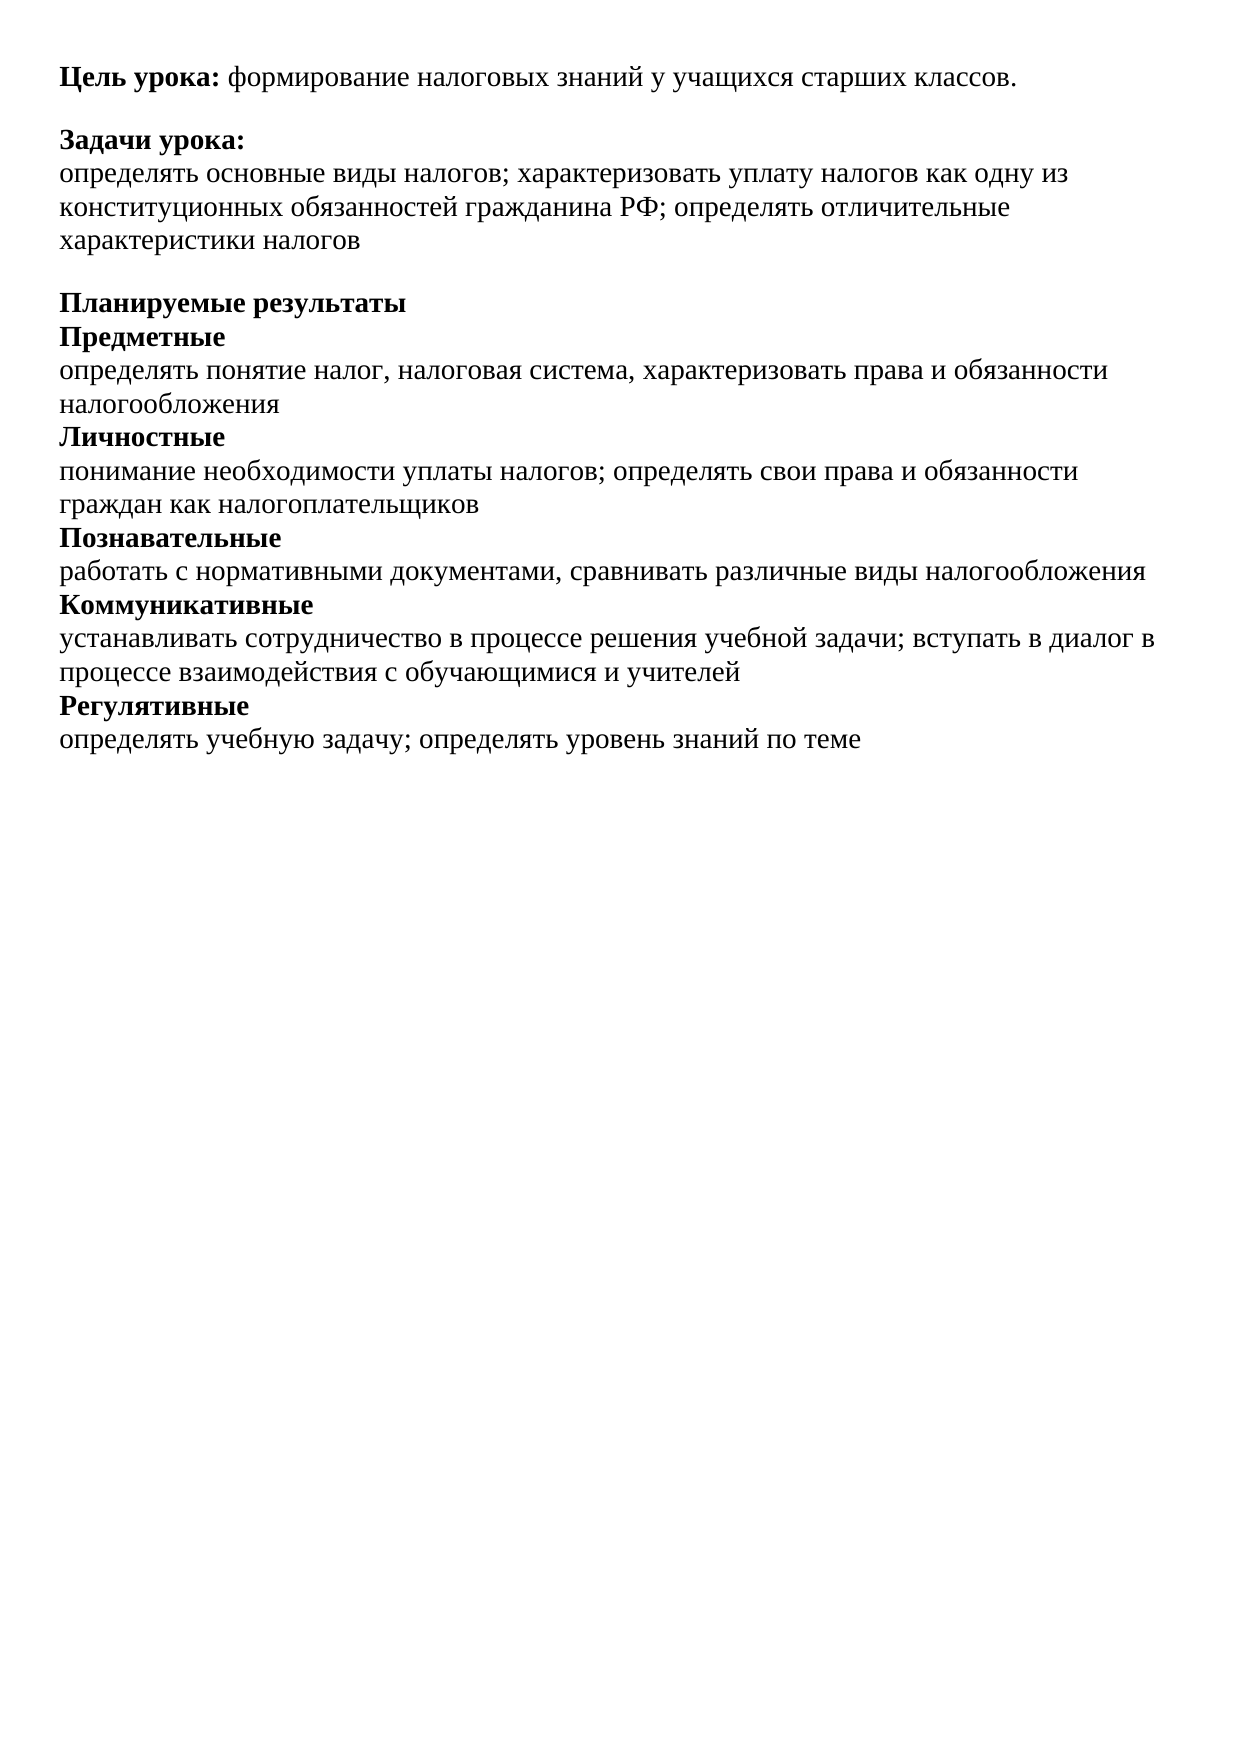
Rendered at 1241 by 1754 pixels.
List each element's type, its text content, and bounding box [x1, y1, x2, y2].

text Цель урока: формирование налоговых знаний у учащихся старших классов. [59, 59, 1181, 93]
text Планируемые результаты Предметные определять понятие налог, налоговая система, характеризовать права и обязанности налогообложения Личностные понимание необходимости уплаты налогов; определять свои права и обязанности граждан как налогоплательщиков Познавательные работать с нормативными документами, сравнивать различные виды налогообложения Коммуникативные устанавливать сотрудничество в процессе решения учебной задачи; вступать в диалог в процессе взаимодействия с обучающимися и учителей Регулятивные определять учебную задачу; определять уровень знаний по теме [59, 285, 1181, 755]
text Задачи урока: определять основные виды налогов; характеризовать уплату налогов как одну из конституционных обязанностей гражданина РФ; определять отличительные характеристики налогов [59, 122, 1181, 256]
